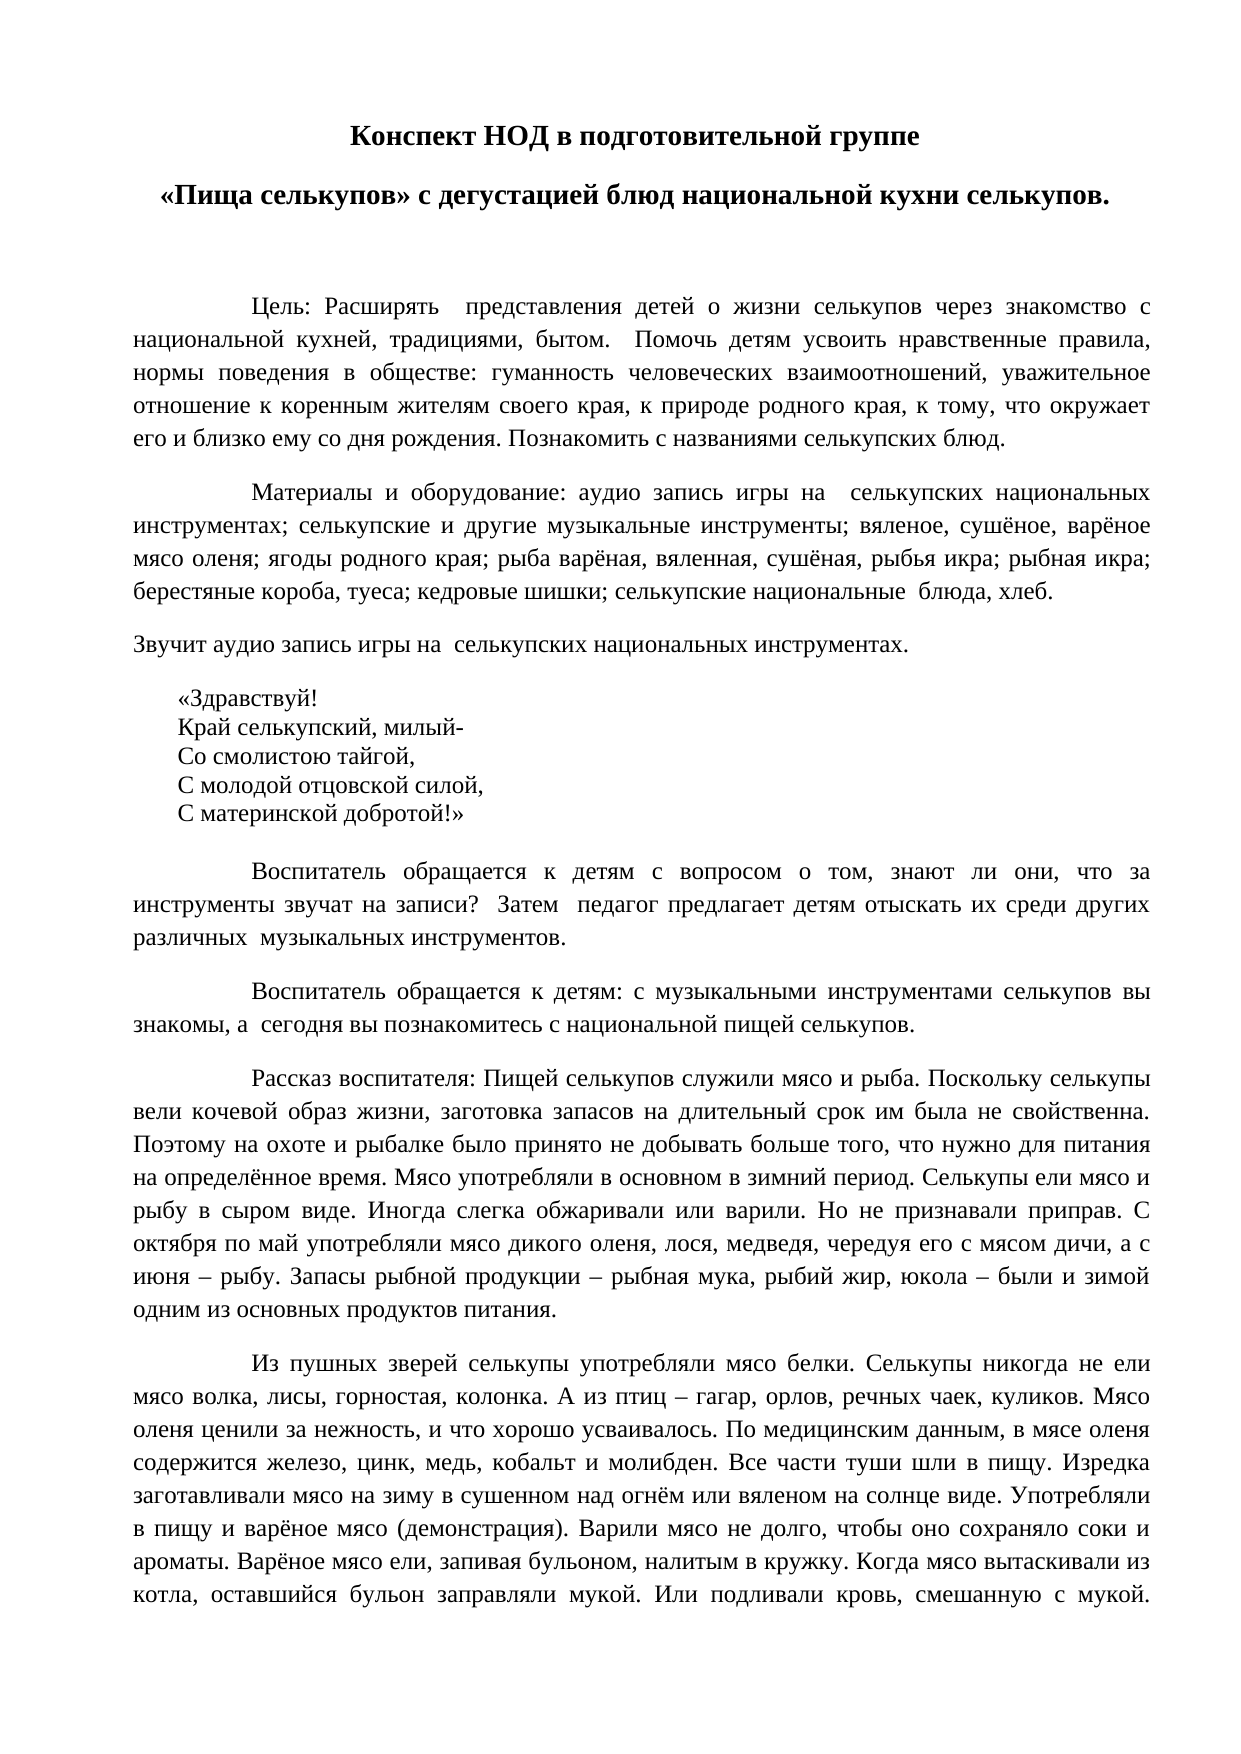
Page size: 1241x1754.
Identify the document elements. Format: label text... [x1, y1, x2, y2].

text Звучит аудио запись игры на селькупских национальных инструментах. [133, 629, 1152, 658]
text Край селькупский, милый- [177, 712, 1152, 741]
text Со смолистою тайгой, [177, 741, 1152, 770]
text Воспитатель обращается к детям с вопросом о том, знают ли они, что за инструменты звучат на записи? Затем педагог предлагает детям отыскать их среди других различных музыкальных инструментов. [133, 856, 1152, 951]
text С материнской добротой!» [177, 798, 1152, 827]
text С молодой отцовской силой, [177, 770, 1152, 798]
text Конспект НОД в подготовительной группе [118, 118, 1152, 152]
text Материалы и оборудование: аудио запись игры на селькупских национальных инструментах; селькупские и другие музыкальные инструменты; вяленое, сушёное, варёное мясо оленя; ягоды родного края; рыба варёная, вяленная, сушёная, рыбья икра; рыбная икра; берестяные короба, туеса; кедровые шишки; селькупские национальные блюда, хлеб. [133, 477, 1152, 604]
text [133, 1348, 1152, 1608]
text «Здравствуй! [177, 683, 1152, 712]
text «Пища селькупов» с дегустацией блюд национальной кухни селькупов. [118, 177, 1152, 211]
text Воспитатель обращается к детям: с музыкальными инструментами селькупов вы знакомы, а сегодня вы познакомитесь с национальной пищей селькупов. [133, 976, 1152, 1038]
text Рассказ воспитателя: Пищей селькупов служили мясо и рыба. Поскольку селькупы вели кочевой образ жизни, заготовка запасов на длительный срок им была не свойственна. Поэтому на охоте и рыбалке было принято не добывать больше того, что нужно для питания на определённое время. Мясо употребляли в основном в зимний период. Селькупы ели мясо и рыбу в сыром виде. Иногда слегка обжаривали или варили. Но не признавали приправ. С октября по май употребляли мясо дикого оленя, лося, медведя, чередуя его с мясом дичи, а с июня – рыбу. Запасы рыбной продукции – рыбная мука, рыбий жир, юкола – были и зимой одним из основных продуктов питания. [133, 1063, 1152, 1323]
text Цель: Расширять представления детей о жизни селькупов через знакомство с национальной кухней, традициями, бытом. Помочь детям усвоить нравственные правила, нормы поведения в обществе: гуманность человеческих взаимоотношений, уважительное отношение к коренным жителям своего края, к природе родного края, к тому, что окружает его и близко ему со дня рождения. Познакомить с названиями селькупских блюд. [133, 291, 1152, 452]
